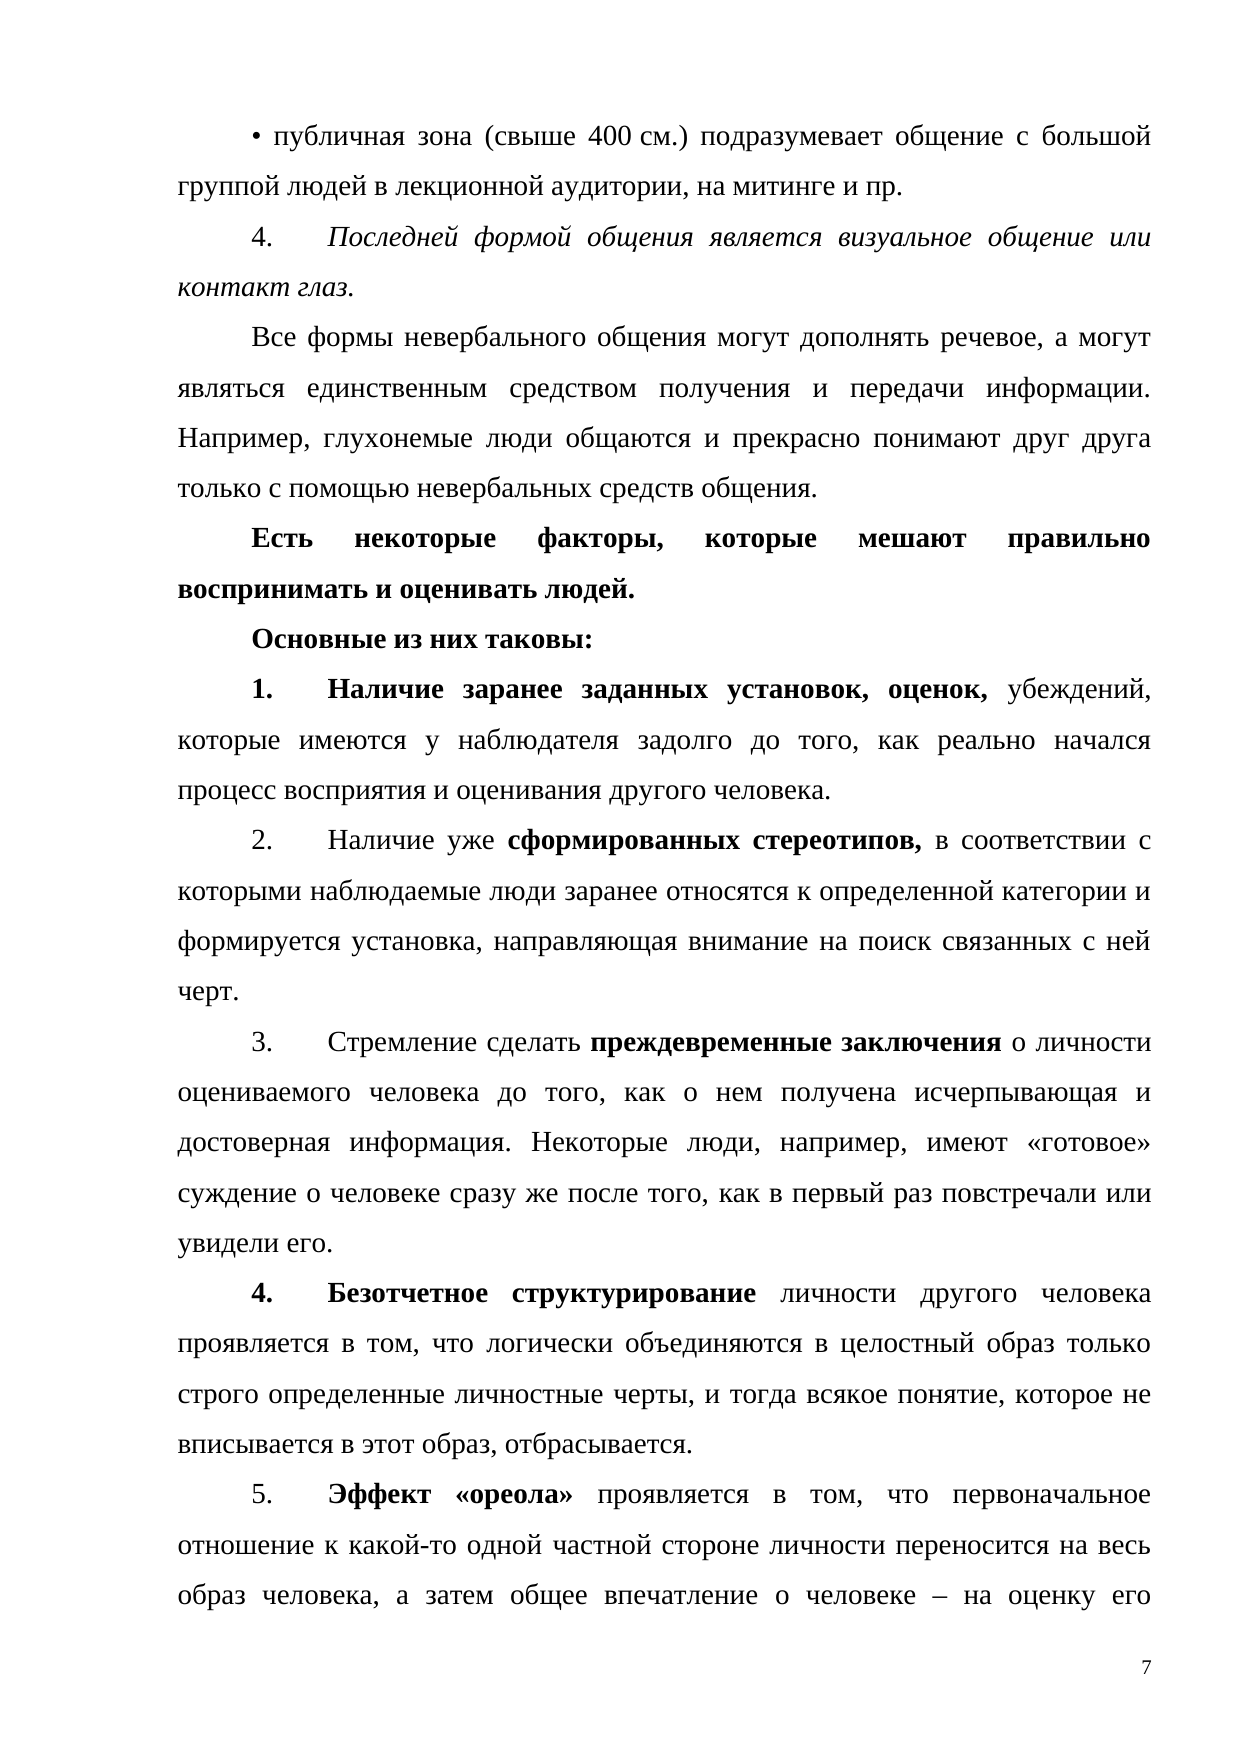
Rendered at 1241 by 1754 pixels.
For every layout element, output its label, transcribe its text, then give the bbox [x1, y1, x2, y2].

text 4. Последней формой общения является визуальное общение или контакт глаз. [177, 219, 1152, 303]
text • публичная зона (свыше 400 см.) подразумевает общение с большой группой людей в лекционной аудитории, на митинге и пр. [177, 118, 1152, 202]
list Стремление сделать преждевременные заключения о личности оцениваемого человека до того, как о нем получена исчерпывающая и достоверная информация. Некоторые люди, например, имеют «готовое» суждение о человеке сразу же после того, как в первый раз повстречали или увидели его. [177, 1024, 1152, 1258]
list Безотчетное структурирование личности другого человека проявляется в том, что логически объединяются в целостный образ только строго определенные личностные черты, и тогда всякое понятие, которое не вписывается в этот образ, отбрасывается. [177, 1275, 1152, 1460]
text Все формы невербального общения могут дополнять речевое, а могут являться единственным средством получения и передачи информации. Например, глухонемые люди общаются и прекрасно понимают друг друга только с помощью невербальных средств общения. [177, 319, 1152, 504]
list Наличие заранее заданных установок, оценок, убеждений, которые имеются у наблюдателя задолго до того, как реально начался процесс восприятия и оценивания другого человека. [177, 672, 1152, 806]
text Есть некоторые факторы, которые мешают правильно воспринимать и оценивать людей. [177, 521, 1152, 604]
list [177, 1477, 1152, 1611]
text Основные из них таковы: [177, 621, 1152, 655]
list Наличие уже сформированных стереотипов, в соответствии с которыми наблюдаемые люди заранее относятся к определенной категории и формируется установка, направляющая внимание на поиск связанных с ней черт. [177, 822, 1152, 1007]
